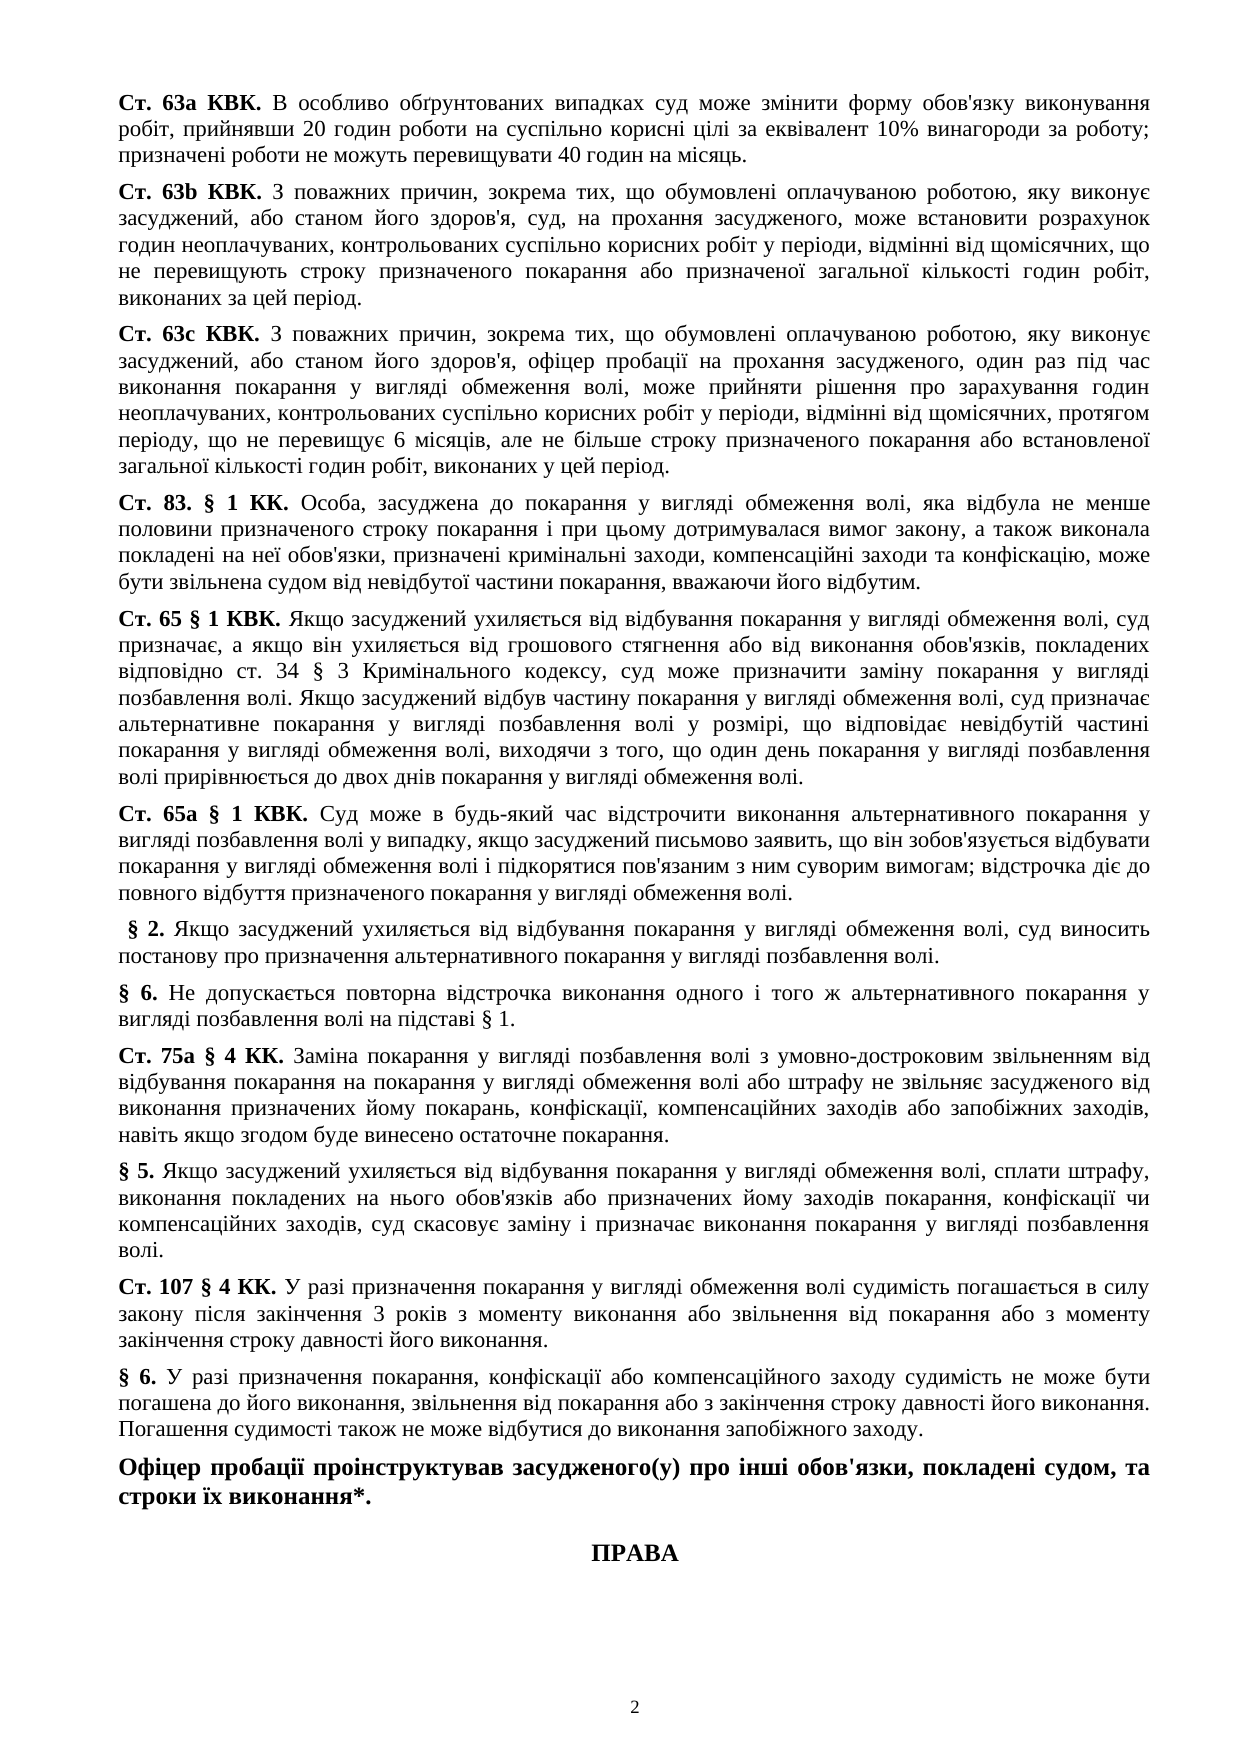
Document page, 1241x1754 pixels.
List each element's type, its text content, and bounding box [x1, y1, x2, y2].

text Ст. 83. § 1 КК. Особа, засуджена до покарання у вигляді обмеження волі, яка відбула не менше половини призначеного строку покарання і при цьому дотримувалася вимог закону, а також виконала покладені на неї обов'язки, призначені кримінальні заходи, компенсаційні заходи та конфіскацію, може бути звільнена судом від невідбутої частини покарання, вважаючи його відбутим. [118, 489, 1152, 594]
text ПРАВА [118, 1538, 1152, 1567]
text Офіцер пробації проінструктував засудженого(у) про інші обов'язки, покладені судом, та строки їх виконання*. [118, 1452, 1152, 1510]
text § 2. Якщо засуджений ухиляється від відбування покарання у вигляді обмеження волі, суд виносить постанову про призначення альтернативного покарання у вигляді позбавлення волі. [118, 915, 1152, 968]
text Ст. 65 § 1 КВК. Якщо засуджений ухиляється від відбування покарання у вигляді обмеження волі, суд призначає, а якщо він ухиляється від грошового стягнення або від виконання обов'язків, покладених відповідно ст. 34 § 3 Кримінального кодексу, суд може призначити заміну покарання у вигляді позбавлення волі. Якщо засуджений відбув частину покарання у вигляді обмеження волі, суд призначає альтернативне покарання у вигляді позбавлення волі у розмірі, що відповідає невідбутій частині покарання у вигляді обмеження волі, виходячи з того, що один день покарання у вигляді позбавлення волі прирівнюється до двох днів покарання у вигляді обмеження волі. [118, 605, 1152, 789]
text § 5. Якщо засуджений ухиляється від відбування покарання у вигляді обмеження волі, сплати штрафу, виконання покладених на нього обов'язків або призначених йому заходів покарання, конфіскації чи компенсаційних заходів, суд скасовує заміну і призначає виконання покарання у вигляді позбавлення волі. [118, 1157, 1152, 1263]
text § 6. Не допускається повторна відстрочка виконання одного і того ж альтернативного покарання у вигляді позбавлення волі на підставі § 1. [118, 978, 1152, 1031]
text Ст. 65а § 1 КВК. Суд може в будь-який час відстрочити виконання альтернативного покарання у вигляді позбавлення волі у випадку, якщо засуджений письмово заявить, що він зобов'язується відбувати покарання у вигляді обмеження волі і підкорятися пов'язаним з ним суворим вимогам; відстрочка діє до повного відбуття призначеного покарання у вигляді обмеження волі. [118, 799, 1152, 905]
text Ст. 63b КВК. З поважних причин, зокрема тих, що обумовлені оплачуваною роботою, яку виконує засуджений, або станом його здоров'я, суд, на прохання засудженого, може встановити розрахунок годин неоплачуваних, контрольованих суспільно корисних робіт у періоди, відмінні від щомісячних, що не перевищують строку призначеного покарання або призначеної загальної кількості годин робіт, виконаних за цей період. [118, 178, 1152, 310]
text § 6. У разі призначення покарання, конфіскації або компенсаційного заходу судимість не може бути погашена до його виконання, звільнення від покарання або з закінчення строку давності його виконання. Погашення судимості також не може відбутися до виконання запобіжного заходу. [118, 1363, 1152, 1442]
text Ст. 75а § 4 КК. Заміна покарання у вигляді позбавлення волі з умовно-достроковим звільненням від відбування покарання на покарання у вигляді обмеження волі або штрафу не звільняє засудженого від виконання призначених йому покарань, конфіскації, компенсаційних заходів або запобіжних заходів, навіть якщо згодом буде винесено остаточне покарання. [118, 1042, 1152, 1147]
text Ст. 63c КВК. З поважних причин, зокрема тих, що обумовлені оплачуваною роботою, яку виконує засуджений, або станом його здоров'я, офіцер пробації на прохання засудженого, один раз під час виконання покарання у вигляді обмеження волі, може прийняти рішення про зарахування годин неоплачуваних, контрольованих суспільно корисних робіт у періоди, відмінні від щомісячних, протягом періоду, що не перевищує 6 місяців, але не більше строку призначеного покарання або встановленої загальної кількості годин робіт, виконаних у цей період. [118, 320, 1152, 478]
text Ст. 107 § 4 КК. У разі призначення покарання у вигляді обмеження волі судимість погашається в силу закону після закінчення 3 років з моменту виконання або звільнення від покарання або з моменту закінчення строку давності його виконання. [118, 1273, 1152, 1352]
text Ст. 63а КВК. В особливо обґрунтованих випадках суд може змінити форму обов'язку виконування робіт, прийнявши 20 годин роботи на суспільно корисні цілі за еквівалент 10% винагороди за роботу; призначені роботи не можуть перевищувати 40 годин на місяць. [118, 89, 1152, 168]
